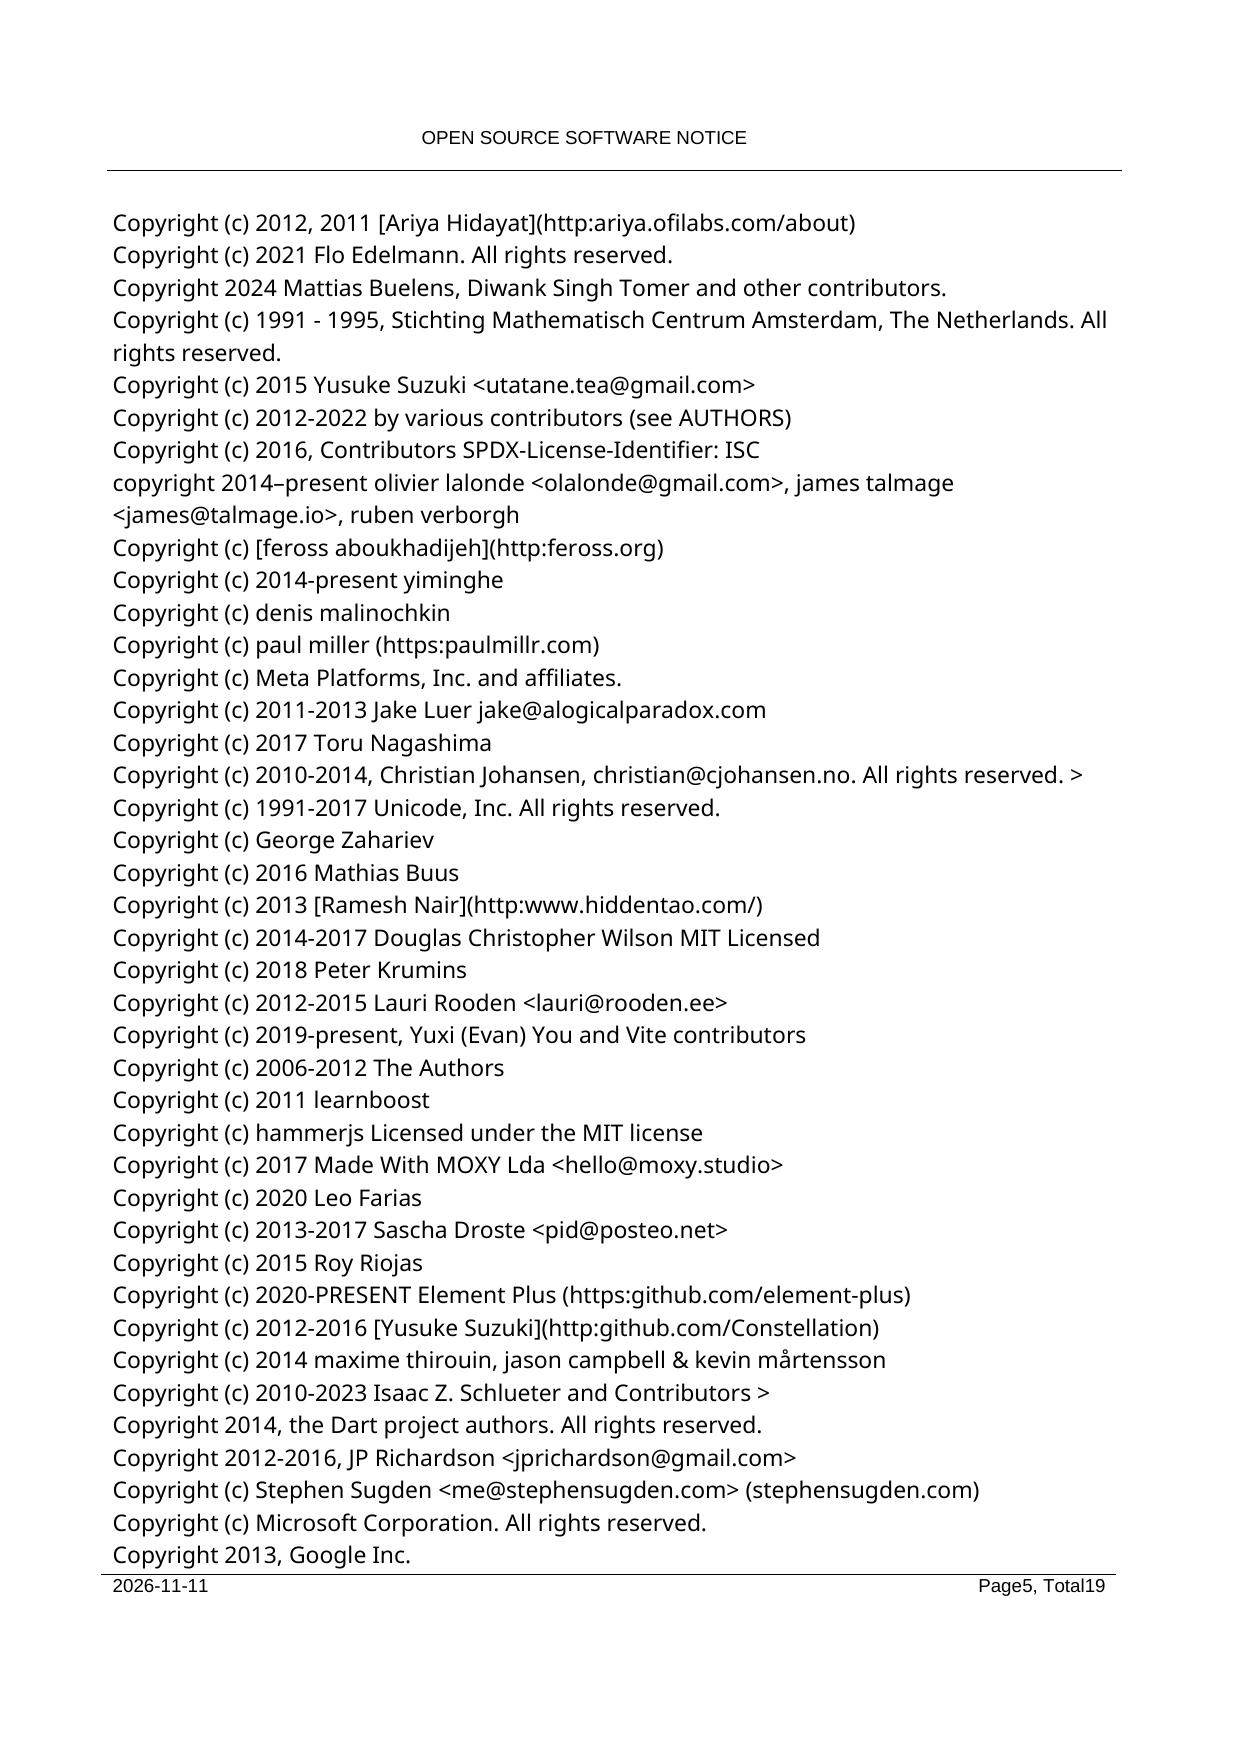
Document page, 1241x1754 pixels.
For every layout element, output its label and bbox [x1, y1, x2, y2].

text [112, 206, 1128, 1571]
